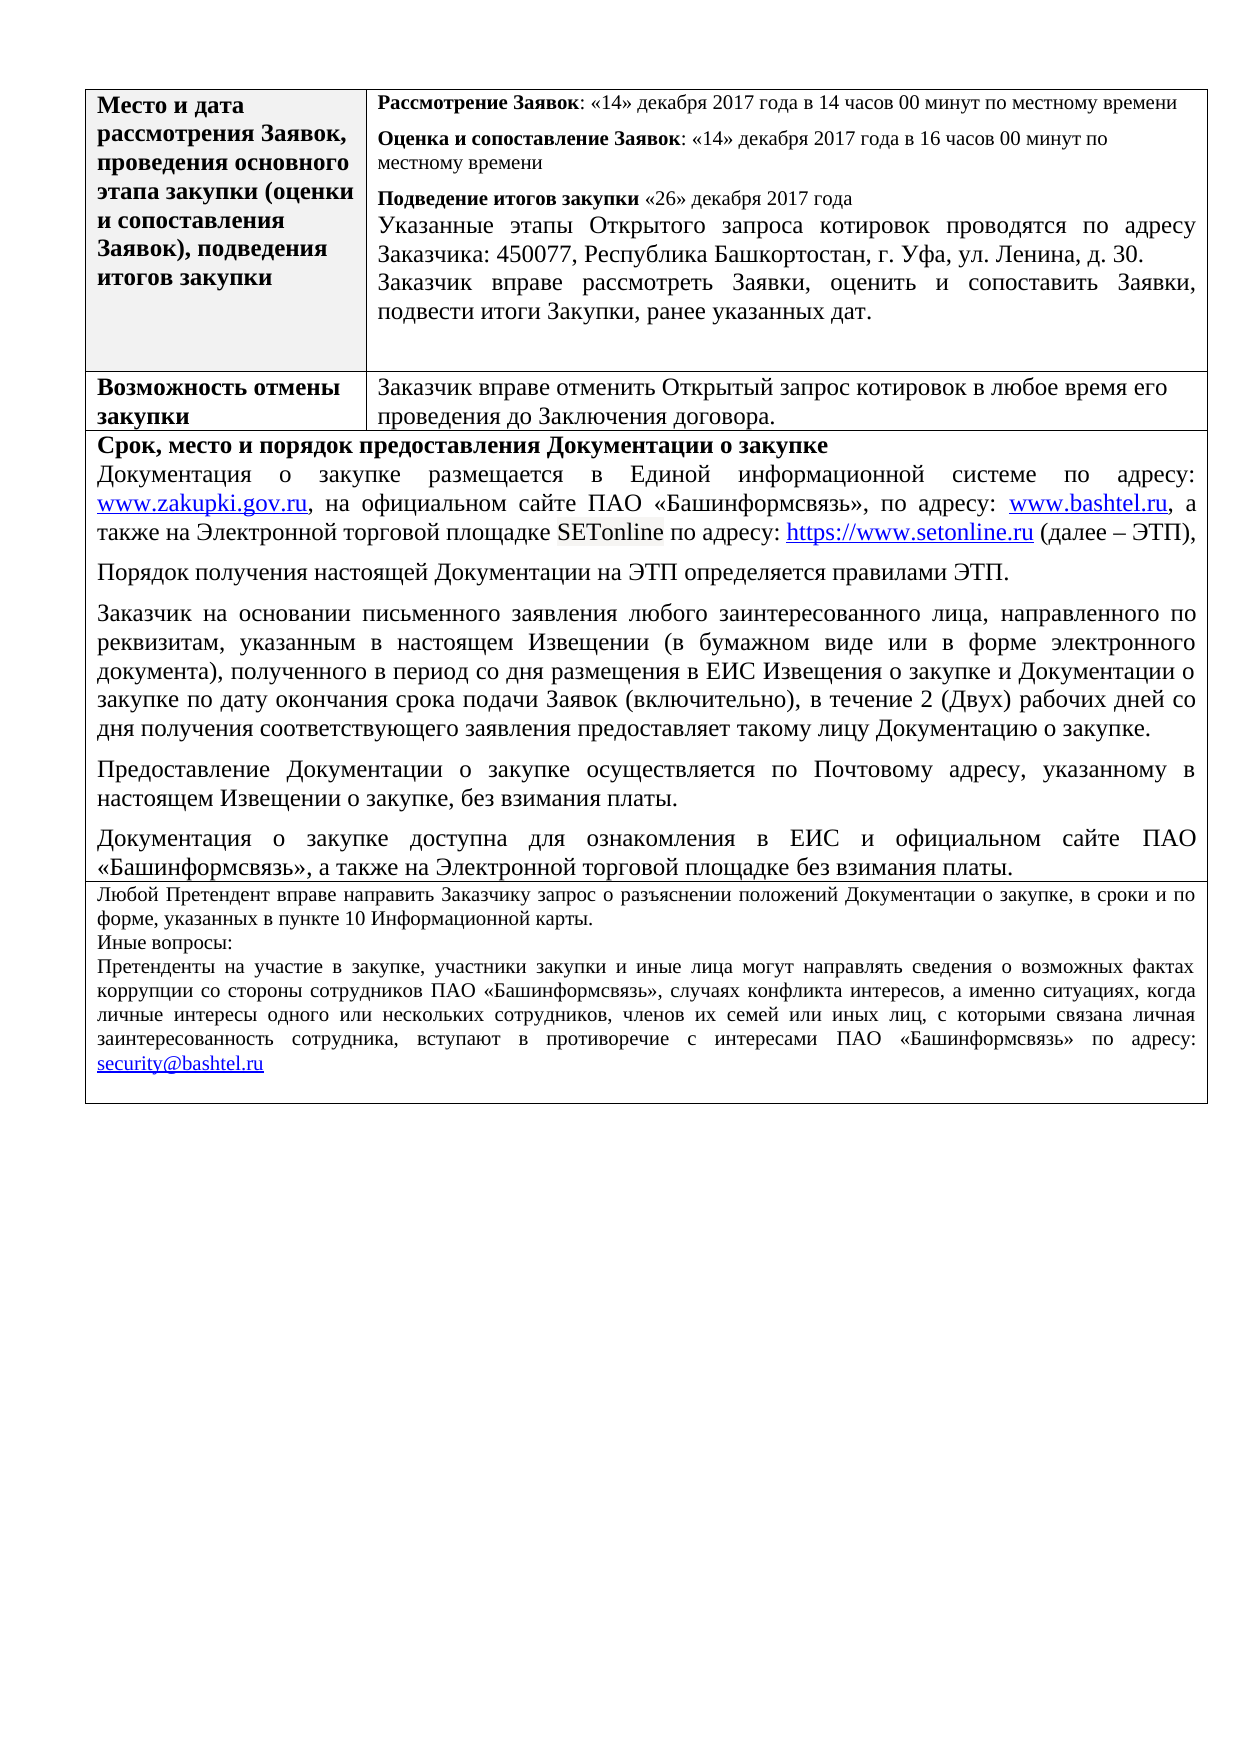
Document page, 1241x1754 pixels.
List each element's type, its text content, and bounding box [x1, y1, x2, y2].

table_cell Место и дата рассмотрения Заявок, проведения основного этапа закупки (оценки и сопоставления Заявок), подведения итогов закупки [86, 90, 366, 371]
table_cell Возможность отмены закупки [86, 372, 366, 429]
table_cell Любой Претендент вправе направить Заказчику запрос о разъяснении положений Документации о закупке, в сроки и по форме, указанных в пункте 10 Информационной карты. Иные вопросы: Претенденты на участие в закупке, участники закупки и иные лица могут направлять сведения о возможных фактах коррупции со стороны сотрудников ПАО «Башинформсвязь», случаях конфликта интересов, а именно ситуациях, когда личные интересы одного или нескольких сотрудников, членов их семей или иных лиц, с которыми связана личная заинтересованность сотрудника, вступают в противоречие с интересами ПАО «Башинформсвязь» по адресу: security@bashtel.ru [86, 882, 1207, 1103]
table_cell Рассмотрение Заявок: «14» декабря 2017 года в 14 часов 00 минут по местному времени Оценка и сопоставление Заявок: «14» декабря 2017 года в 16 часов 00 минут по местному времени Подведение итогов закупки «26» декабря 2017 года Указанные этапы Открытого запроса котировок проводятся по адресу Заказчика: 450077, Республика Башкортостан, г. Уфа, ул. Ленина, д. 30. Заказчик вправе рассмотреть Заявки, оценить и сопоставить Заявки, подвести итоги Закупки, ранее указанных дат. [367, 90, 1207, 371]
table_cell Срок, место и порядок предоставления Документации о закупке Документация о закупке размещается в Единой информационной системе по адресу: www.zakupki.gov.ru, на официальном сайте ПАО «Башинформсвязь», по адресу: www.bashtel.ru, а также на Электронной торговой площадке SETonline по адресу: https://www.setonline.ru (далее – ЭТП), Порядок получения настоящей Документации на ЭТП определяется правилами ЭТП. Заказчик на основании письменного заявления любого заинтересованного лица, направленного по реквизитам, указанным в настоящем Извещении (в бумажном виде или в форме электронного документа), полученного в период со дня размещения в ЕИС Извещения о закупке и Документации о закупке по дату окончания срока подачи Заявок (включительно), в течение 2 (Двух) рабочих дней со дня получения соответствующего заявления предоставляет такому лицу Документацию о закупке. Предоставление Документации о закупке осуществляется по Почтовому адресу, указанному в настоящем Извещении о закупке, без взимания платы. Документация о закупке доступна для ознакомления в ЕИС и официальном сайте ПАО «Башинформсвязь», а также на Электронной торговой площадке без взимания платы. [86, 431, 1207, 881]
table_cell Заказчик вправе отменить Открытый запрос котировок в любое время его проведения до Заключения договора. [367, 372, 1207, 429]
